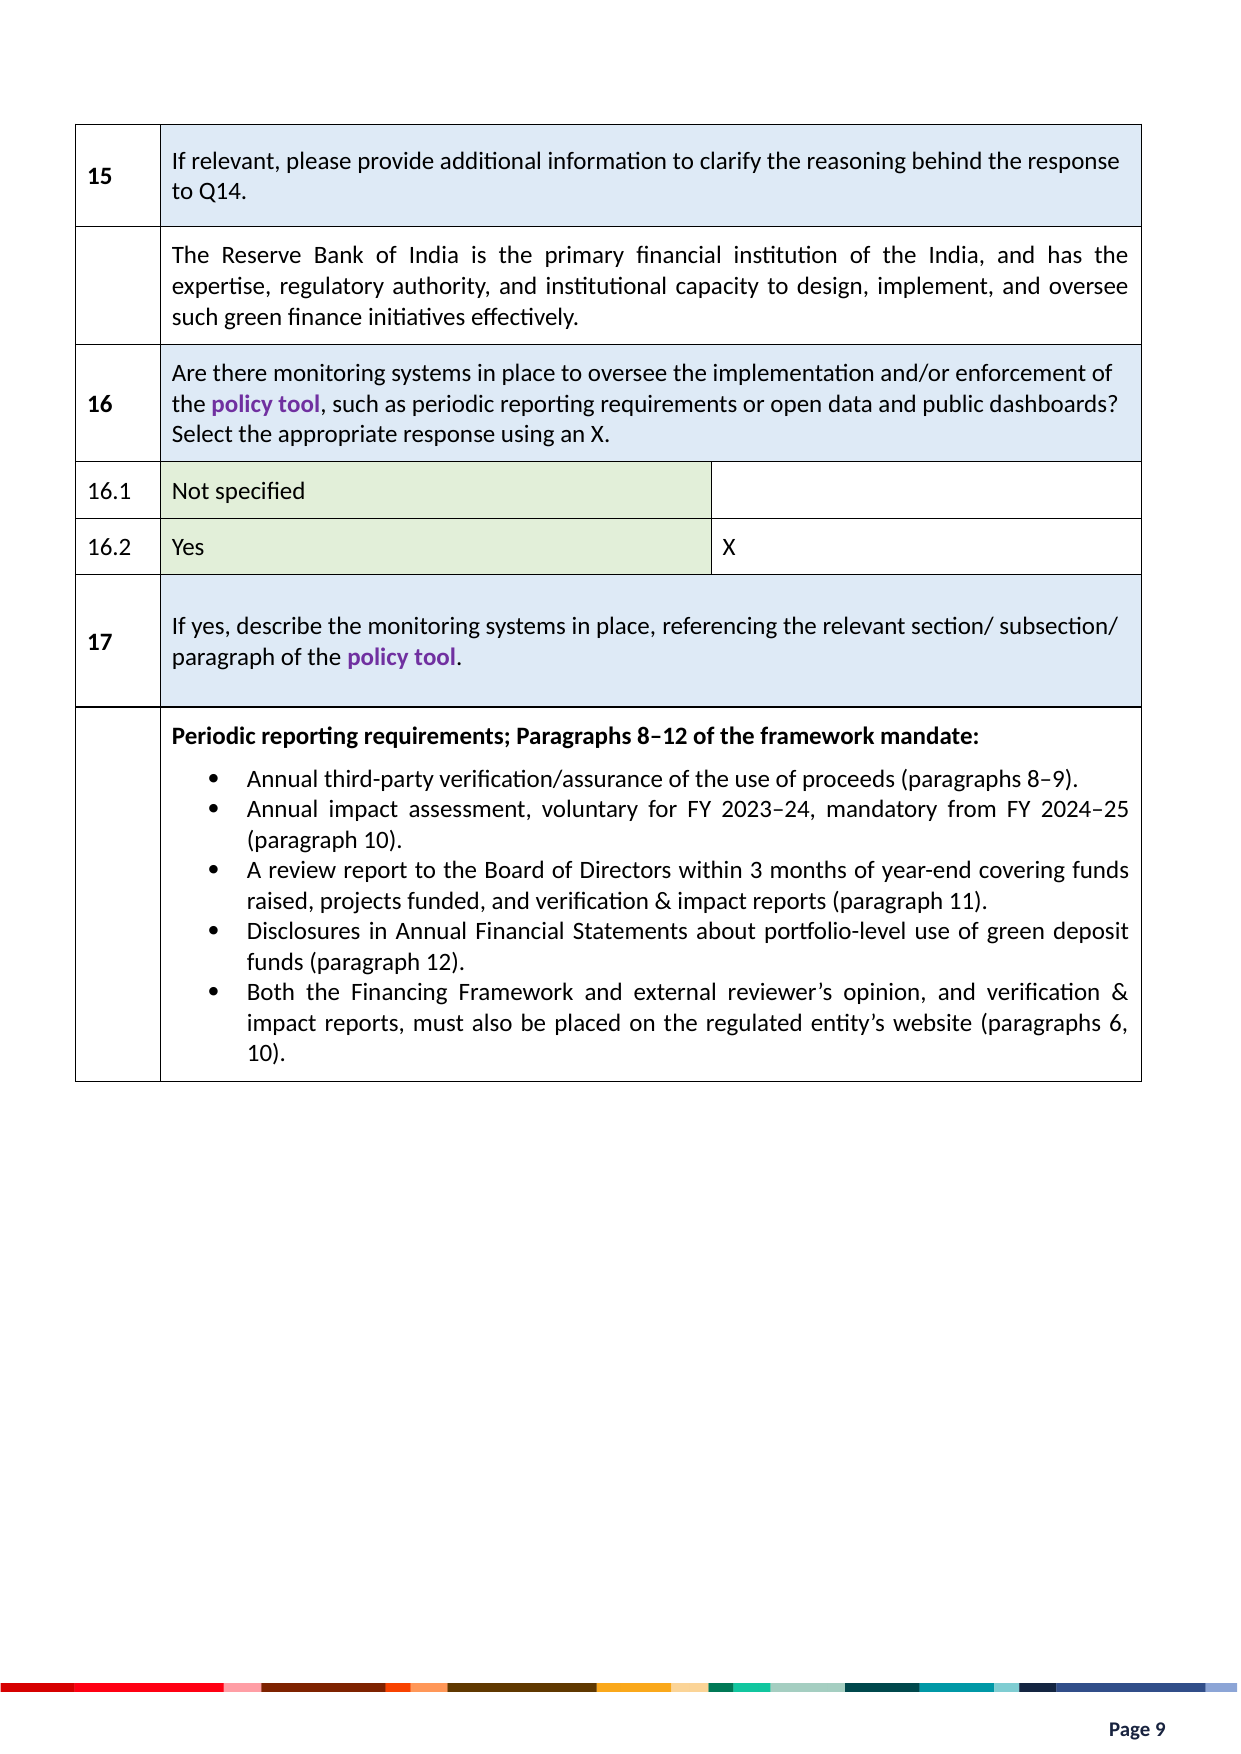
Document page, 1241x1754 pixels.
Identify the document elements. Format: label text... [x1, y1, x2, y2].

table_cell If relevant, please provide additional information to clarify the reasoning behind the response to Q14. [161, 125, 1141, 226]
table_cell Periodic reporting requirements; Paragraphs 8–12 of the framework mandate: Annual third-party verification/assurance of the use of proceeds (paragraphs 8–9). Annual impact assessment, voluntary for FY 2023–24, mandatory from FY 2024–25 (paragraph 10). A review report to the Board of Directors within 3 months of year-end covering funds raised, projects funded, and verification & impact reports (paragraph 11). Disclosures in Annual Financial Statements about portfolio-level use of green deposit funds (paragraph 12). Both the Financing Framework and external reviewer’s opinion, and verification & impact reports, must also be placed on the regulated entity’s website (paragraphs 6, 10). [161, 708, 1141, 1081]
table_cell Are there monitoring systems in place to oversee the implementation and/or enforcement of the policy tool, such as periodic reporting requirements or open data and public dashboards? Select the appropriate response using an X. [161, 345, 1141, 461]
table_cell X [712, 519, 1141, 574]
table_cell [76, 227, 160, 344]
table_cell Not specified [161, 462, 711, 518]
table_cell [76, 708, 160, 1081]
table_cell 16.1 [76, 462, 160, 518]
table_cell 16.2 [76, 519, 160, 574]
table_cell 17 [76, 575, 160, 706]
table_cell Yes [161, 519, 711, 574]
table_cell The Reserve Bank of India is the primary financial institution of the India, and has the expertise, regulatory authority, and institutional capacity to design, implement, and oversee such green finance initiatives effectively. [161, 227, 1141, 344]
picture [0, 1683, 1236, 1692]
table_cell 16 [76, 345, 160, 461]
table_cell If yes, describe the monitoring systems in place, referencing the relevant section/ subsection/ paragraph of the policy tool. [161, 575, 1141, 706]
table_cell [712, 462, 1141, 518]
table_cell 15 [76, 125, 160, 226]
